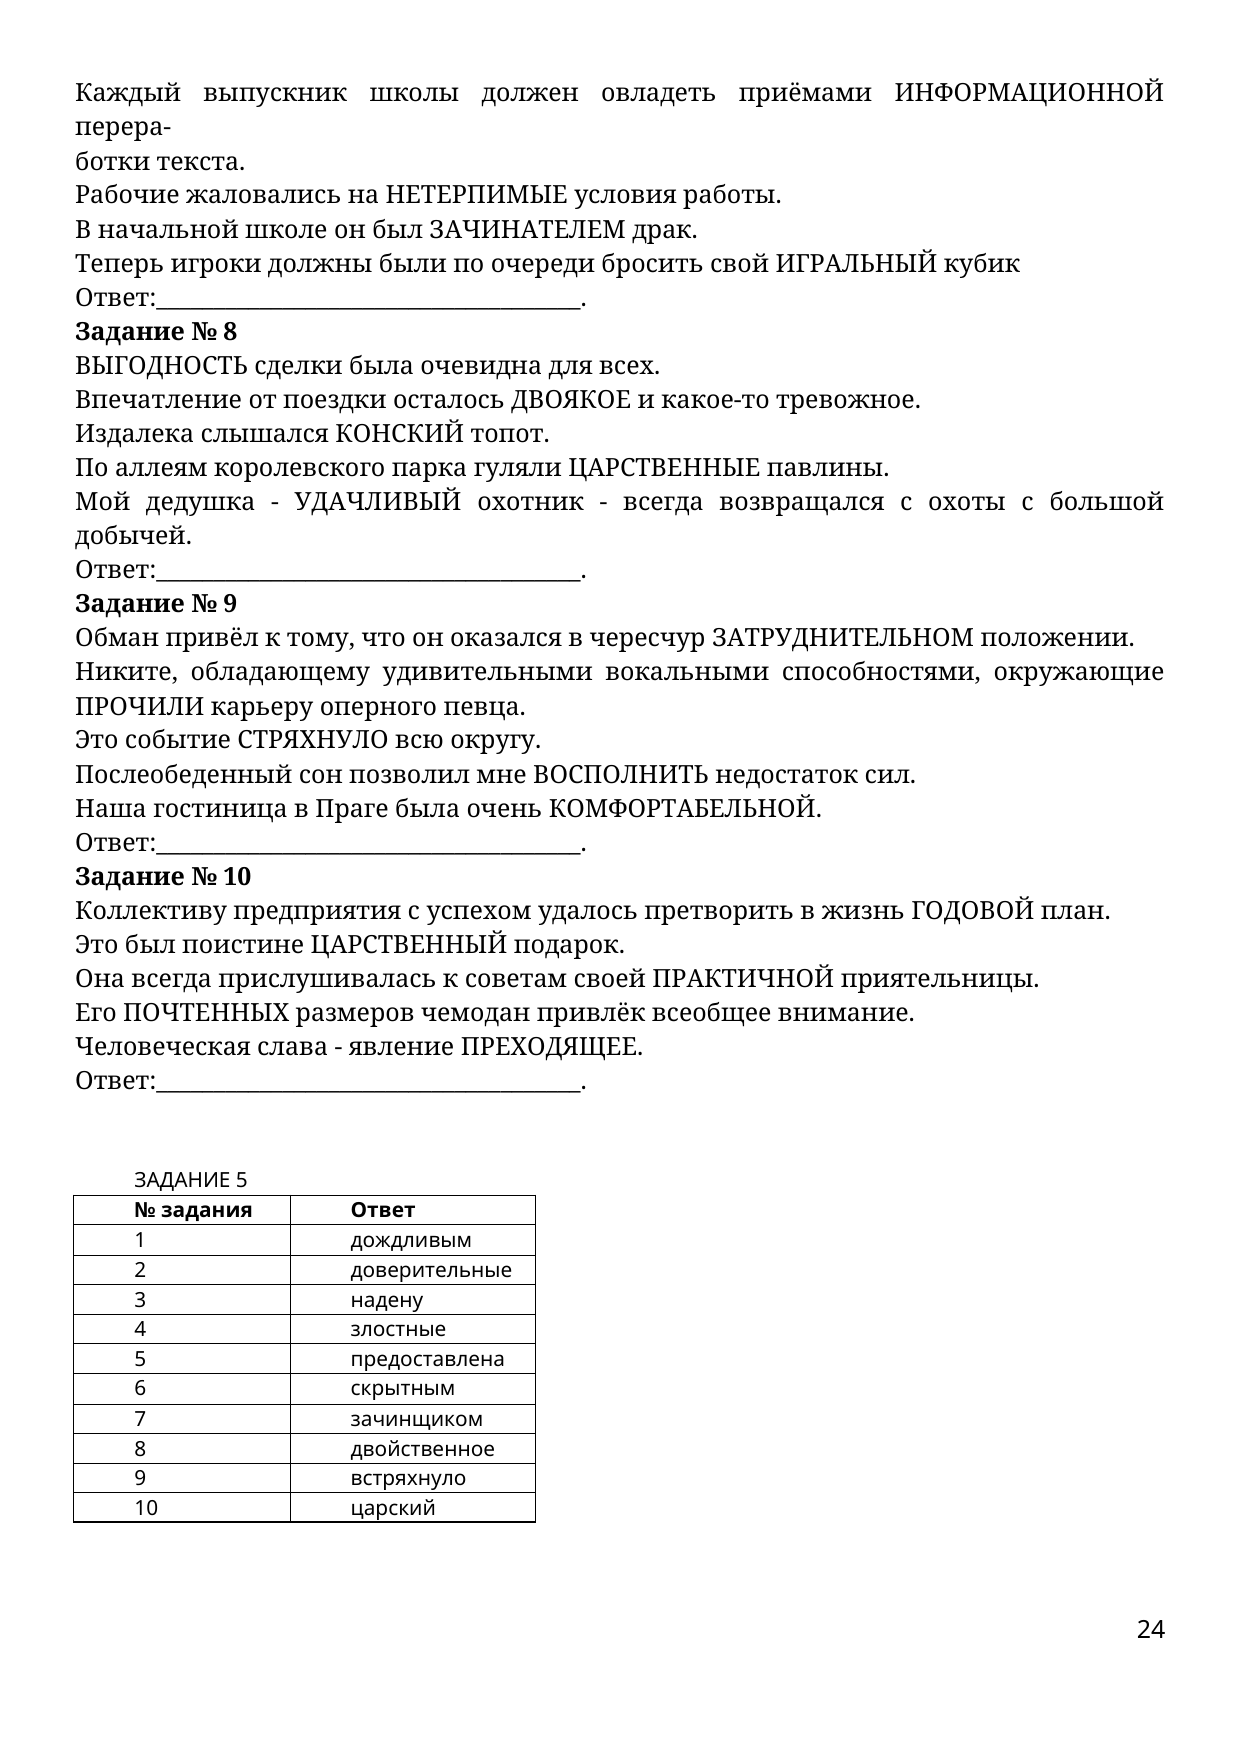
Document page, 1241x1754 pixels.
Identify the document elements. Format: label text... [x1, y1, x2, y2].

table_cell № задания [74, 1196, 290, 1224]
table_cell 10 [74, 1493, 290, 1521]
text Послеобеденный сон позволил мне ВОСПОЛНИТЬ недостаток сил. [75, 756, 1165, 790]
text Задание № 9 [75, 586, 1165, 620]
table_cell встряхнуло [291, 1464, 535, 1492]
table_cell дождливым [291, 1225, 535, 1254]
table_cell царский [291, 1493, 535, 1521]
table_cell 1 [74, 1225, 290, 1254]
text Ответ:_____________________________________. [75, 1063, 1165, 1097]
text Теперь игроки должны были по очереди бросить свой ИГРАЛЬНЫЙ кубик [75, 245, 1165, 279]
table_cell Ответ [291, 1196, 535, 1224]
text Это событие СТРЯХНУЛО всю округу. [75, 722, 1165, 756]
text Ответ:_____________________________________. [75, 824, 1165, 858]
table_cell двойственное [291, 1434, 535, 1462]
text Наша гостиница в Праге была очень КОМФОРТАБЕЛЬНОЙ. [75, 790, 1165, 824]
text Издалека слышался КОНСКИЙ топот. [75, 416, 1165, 450]
text Рабочие жаловались на НЕТЕРПИМЫЕ условия работы. [75, 177, 1165, 211]
text Обман привёл к тому, что он оказался в чересчур ЗАТРУДНИТЕЛЬНОМ положении. [75, 620, 1165, 654]
text Никите, обладающему удивительными вокальными способностями, окружающие ПРОЧИЛИ карьеру оперного певца. [75, 654, 1165, 722]
table_header ЗАДАНИЕ 5 [74, 1165, 535, 1194]
table_cell 2 [74, 1256, 290, 1284]
text Она всегда прислушивалась к советам своей ПРАКТИЧНОЙ приятельницы. [75, 961, 1165, 995]
text Человеческая слава - явление ПРЕХОДЯЩЕЕ. [75, 1029, 1165, 1063]
text ВЫГОДНОСТЬ сделки была очевидна для всех. [75, 347, 1165, 382]
text По аллеям королевского парка гуляли ЦАРСТВЕННЫЕ павлины. [75, 450, 1165, 484]
table_cell 5 [74, 1344, 290, 1372]
text Задание № 10 [75, 858, 1165, 892]
table_cell 7 [74, 1405, 290, 1433]
text Это был поистине ЦАРСТВЕННЫЙ подарок. [75, 927, 1165, 961]
text Ответ:_____________________________________. [75, 279, 1165, 313]
table_cell скрытным [291, 1374, 535, 1403]
text Задание № 8 [75, 313, 1165, 347]
text В начальной школе он был ЗАЧИНАТЕЛЕМ драк. [75, 211, 1165, 245]
text Впечатление от поездки осталось ДВОЯКОЕ и какое-то тревожное. [75, 382, 1165, 416]
table_cell злостные [291, 1315, 535, 1343]
table_cell 4 [74, 1315, 290, 1343]
table_cell 8 [74, 1434, 290, 1462]
table_cell надену [291, 1285, 535, 1313]
text Мой дедушка - УДАЧЛИВЫЙ охотник - всегда возвращался с охоты с большой добычей. [75, 484, 1165, 552]
text Коллективу предприятия с успехом удалось претворить в жизнь ГОДОВОЙ план. [75, 892, 1165, 927]
text Каждый выпускник школы должен овладеть приёмами ИНФОРМАЦИОННОЙ перера- ботки текста. [75, 75, 1165, 177]
table_cell предоставлена [291, 1344, 535, 1372]
table_cell доверительные [291, 1256, 535, 1284]
text Его ПОЧТЕННЫХ размеров чемодан привлёк всеобщее внимание. [75, 995, 1165, 1029]
table_cell 9 [74, 1464, 290, 1492]
table_cell 6 [74, 1374, 290, 1403]
table_cell 3 [74, 1285, 290, 1313]
table_cell зачинщиком [291, 1405, 535, 1433]
text Ответ:_____________________________________. [75, 552, 1165, 586]
